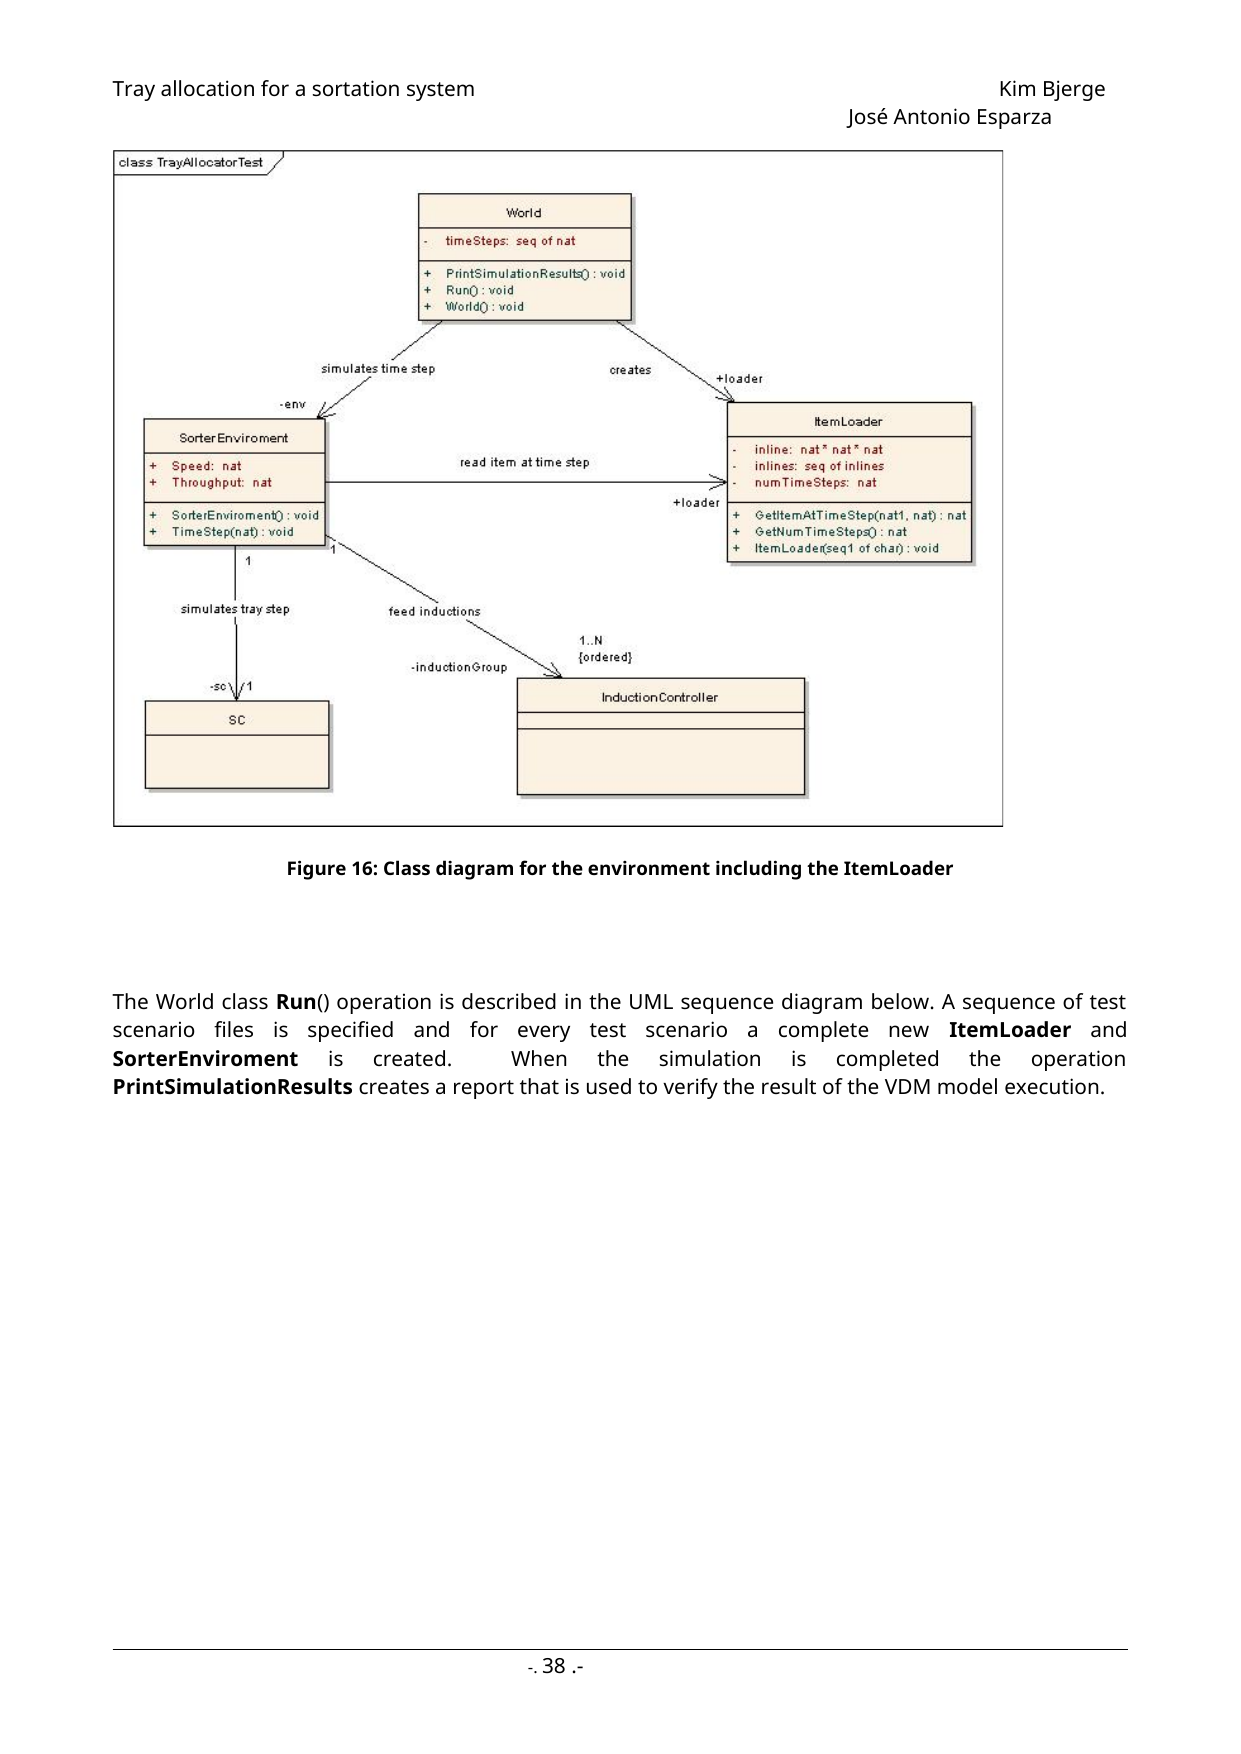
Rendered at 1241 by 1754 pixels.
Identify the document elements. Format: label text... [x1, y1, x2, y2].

text The World class Run() operation is described in the UML sequence diagram below. A sequence of test scenario files is specified and for every test scenario a complete new ItemLoader and SorterEnviroment is created. When the simulation is completed the operation PrintSimulationResults creates a report that is used to verify the result of the VDM model execution. [112, 987, 1128, 1101]
picture [112, 150, 1004, 827]
text Figure 16: Class diagram for the environment including the ItemLoader [112, 856, 1128, 881]
